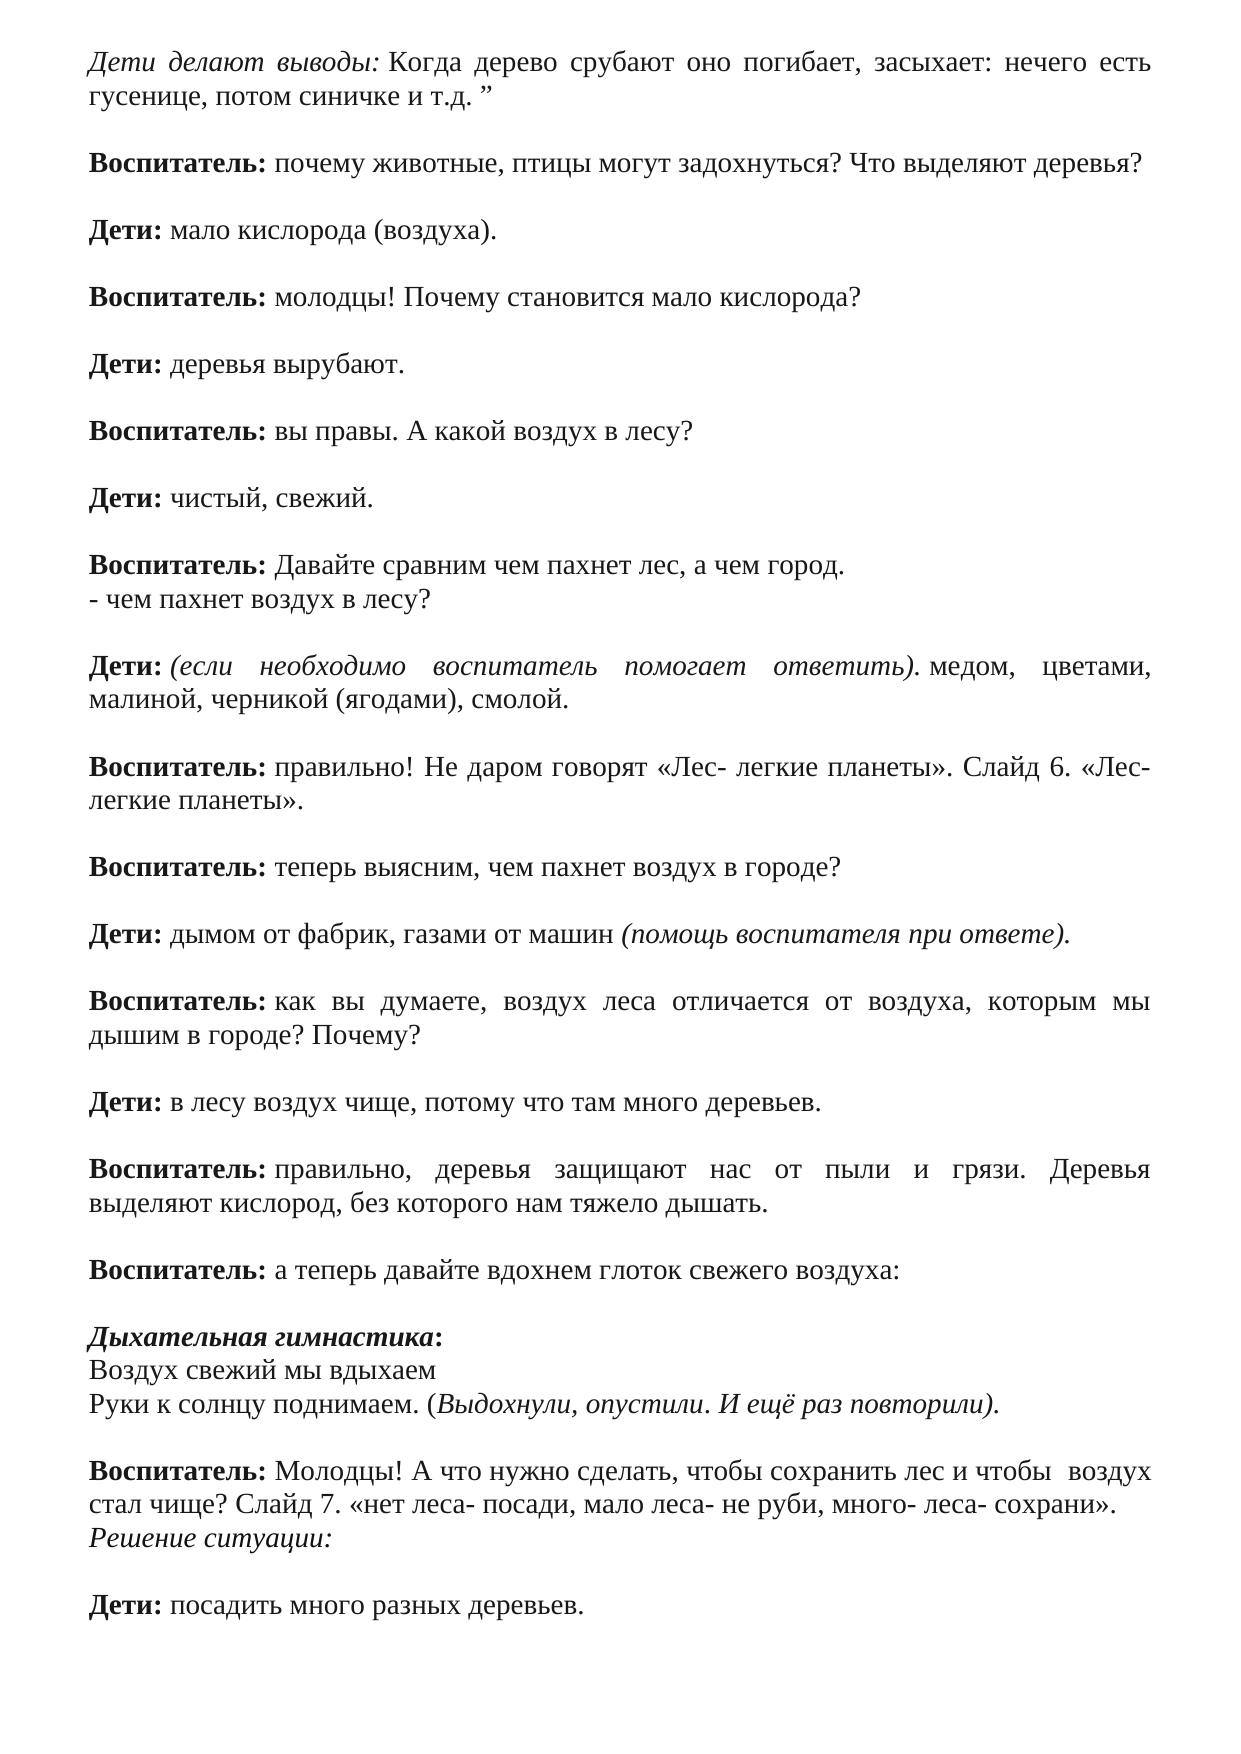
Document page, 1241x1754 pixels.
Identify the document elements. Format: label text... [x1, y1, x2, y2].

text Воспитатель: Молодцы! А что нужно сделать, чтобы сохранить лес и чтобы воздух стал чище? Слайд 7. «нет леса- посади, мало леса- не руби, много- леса- сохрани». [89, 1453, 1152, 1520]
text Руки к солнцу поднимаем. (Выдохнули, опустили. И ещё раз повторили). [89, 1386, 1152, 1419]
text Дети: посадить много разных деревьев. [89, 1587, 1152, 1621]
text Дыхательная гимнастика: [89, 1319, 1152, 1352]
text Воспитатель: правильно, деревья защищают нас от пыли и грязи. Деревья выделяют кислород, без которого нам тяжело дышать. [89, 1151, 1152, 1218]
text Дети делают выводы: Когда дерево срубают оно погибает, засыхает: нечего есть гусенице, потом синичке и т.д. ” [89, 44, 1152, 111]
text Дети: чистый, свежий. [89, 480, 1152, 514]
text Дети: (если необходимо воспитатель помогает ответить). медом, цветами, малиной, черникой (ягодами), смолой. [89, 648, 1152, 715]
text Воспитатель: Давайте сравним чем пахнет лес, а чем город. [89, 547, 1152, 581]
text - чем пахнет воздух в лесу? [89, 581, 1152, 614]
text Воспитатель: как вы думаете, воздух леса отличается от воздуха, которым мы дышим в городе? Почему? [89, 983, 1152, 1051]
text Воспитатель: теперь выясним, чем пахнет воздух в городе? [89, 849, 1152, 883]
text Дети: дымом от фабрик, газами от машин (помощь воспитателя при ответе). [89, 916, 1152, 950]
text Дети: мало кислорода (воздуха). [89, 212, 1152, 246]
text Воспитатель: а теперь давайте вдохнем глоток свежего воздуха: [89, 1252, 1152, 1285]
text Дети: в лесу воздух чище, потому что там много деревьев. [89, 1084, 1152, 1118]
text Воздух свежий мы вдыхаем [89, 1352, 1152, 1386]
text Дети: деревья вырубают. [89, 346, 1152, 380]
text Воспитатель: молодцы! Почему становится мало кислорода? [89, 279, 1152, 313]
text Воспитатель: почему животные, птицы могут задохнуться? Что выделяют деревья? [89, 145, 1152, 178]
text Решение ситуации: [89, 1520, 1152, 1554]
text Воспитатель: правильно! Не даром говорят «Лес- легкие планеты». Слайд 6. «Лес- легкие планеты». [89, 749, 1152, 816]
text Воспитатель: вы правы. А какой воздух в лесу? [89, 413, 1152, 447]
